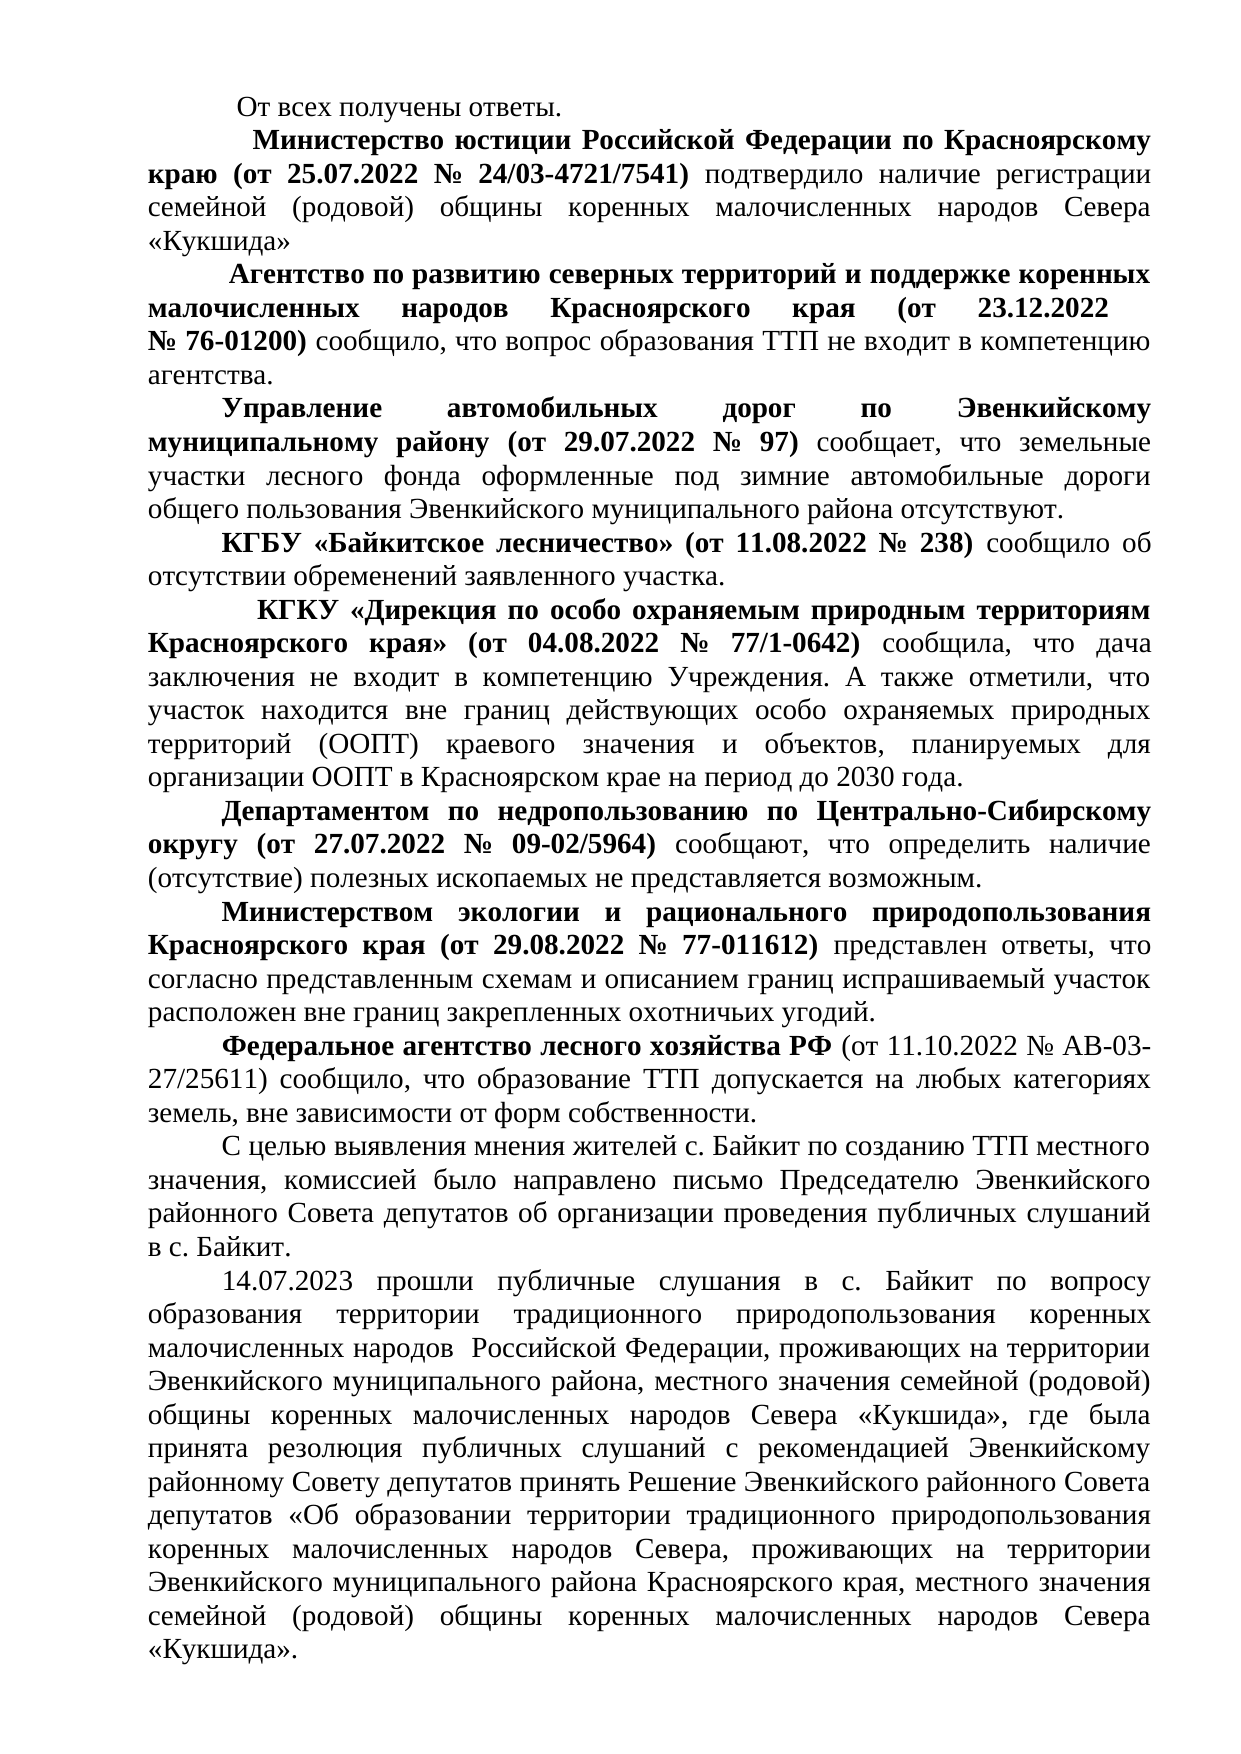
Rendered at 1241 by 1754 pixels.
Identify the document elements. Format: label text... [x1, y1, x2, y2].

text КГБУ «Байкитское лесничество» (от 11.08.2022 № 238) сообщило об отсутствии обременений заявленного участка. [148, 525, 1152, 592]
text Департаментом по недропользованию по Центрально-Сибирскому округу (от 27.07.2022 № 09-02/5964) сообщают, что определить наличие (отсутствие) полезных ископаемых не представляется возможным. [148, 793, 1152, 894]
text Министерством экологии и рационального природопользования Красноярского края (от 29.08.2022 № 77-011612) представлен ответы, что согласно представленным схемам и описанием границ испрашиваемый участок расположен вне границ закрепленных охотничьих угодий. [148, 894, 1152, 1028]
text Агентство по развитию северных территорий и поддержке коренных малочисленных народов Красноярского края (от 23.12.2022 № 76-01200) сообщило, что вопрос образования ТТП не входит в компетенцию агентства. [148, 256, 1152, 391]
text С целью выявления мнения жителей с. Байкит по созданию ТТП местного значения, комиссией было направлено письмо Председателю Эвенкийского районного Совета депутатов об организации проведения публичных слушаний в с. Байкит. [148, 1128, 1152, 1263]
text От всех получены ответы. [148, 89, 1152, 122]
text Федеральное агентство лесного хозяйства РФ (от 11.10.2022 № АВ-03-27/25611) сообщило, что образование ТТП допускается на любых категориях земель, вне зависимости от форм собственности. [148, 1028, 1152, 1128]
text 14.07.2023 прошли публичные слушания в с. Байкит по вопросу образования территории традиционного природопользования коренных малочисленных народов Российской Федерации, проживающих на территории Эвенкийского муниципального района, местного значения семейной (родовой) общины коренных малочисленных народов Севера «Кукшида», где была принята резолюция публичных слушаний с рекомендацией Эвенкийскому районному Совету депутатов принять Решение Эвенкийского районного Совета депутатов «Об образовании территории традиционного природопользования коренных малочисленных народов Севера, проживающих на территории Эвенкийского муниципального района Красноярского края, местного значения семейной (родовой) общины коренных малочисленных народов Севера «Кукшида». [148, 1263, 1152, 1665]
text КГКУ «Дирекция по особо охраняемым природным территориям Красноярского края» (от 04.08.2022 № 77/1-0642) сообщила, что дача заключения не входит в компетенцию Учреждения. А также отметили, что участок находится вне границ действующих особо охраняемых природных территорий (ООПТ) краевого значения и объектов, планируемых для организации ООПТ в Красноярском крае на период до 2030 года. [148, 592, 1152, 793]
text Министерство юстиции Российской Федерации по Красноярскому краю (от 25.07.2022 № 24/03-4721/7541) подтвердило наличие регистрации семейной (родовой) общины коренных малочисленных народов Севера «Кукшида» [148, 122, 1152, 256]
text Управление автомобильных дорог по Эвенкийскому муниципальному району (от 29.07.2022 № 97) сообщает, что земельные участки лесного фонда оформленные под зимние автомобильные дороги общего пользования Эвенкийского муниципального района отсутствуют. [148, 391, 1152, 525]
